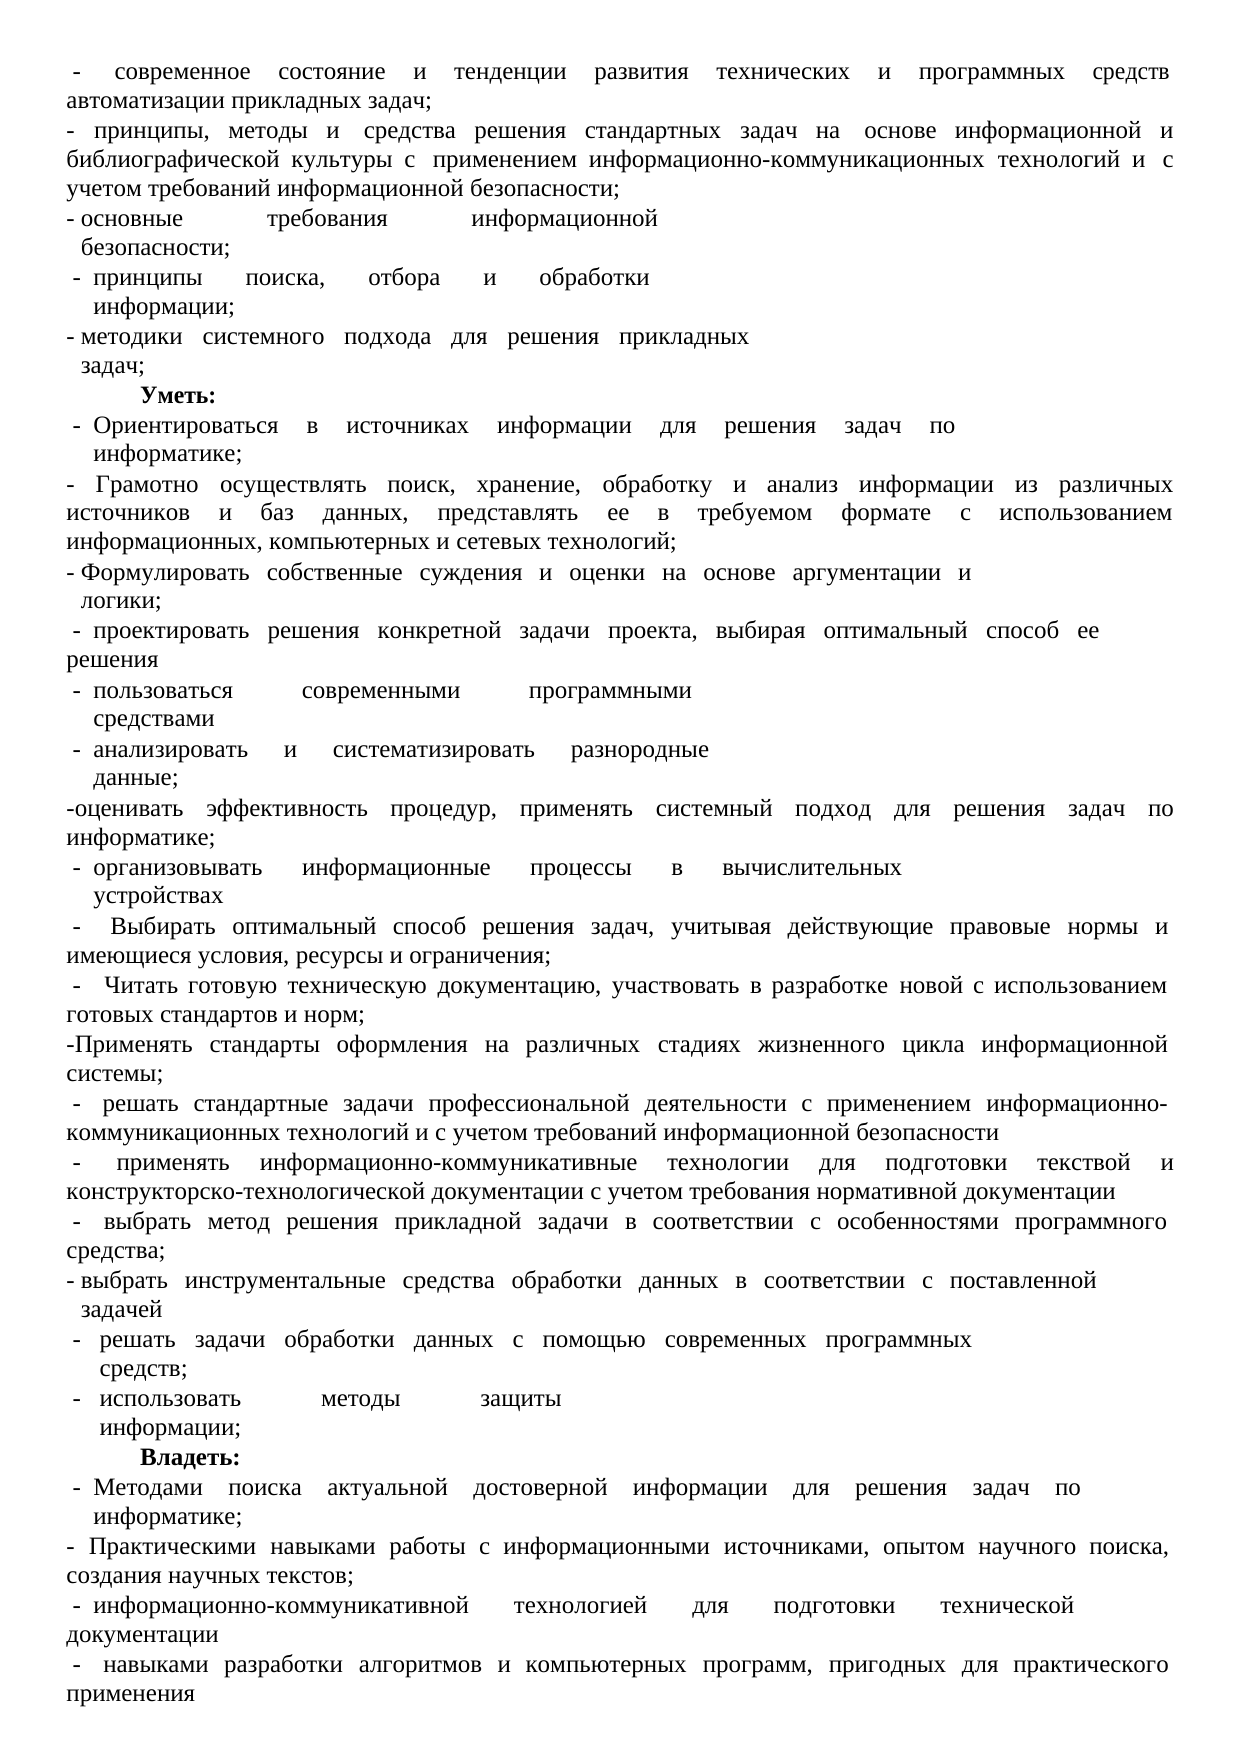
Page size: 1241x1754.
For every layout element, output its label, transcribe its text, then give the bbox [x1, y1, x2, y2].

list выбрать инструментальные средства обработки данных в соответствии с поставленной задачей [66, 1265, 1097, 1323]
text -Применять стандарты оформления на различных стадиях жизненного цикла информационной системы; [66, 1029, 1173, 1087]
list выбрать метод решения прикладной задачи в соответствии с особенностями программного средства; [66, 1206, 1173, 1264]
list Читать готовую техническую документацию, участвовать в разработке новой с использованием готовых стандартов и норм; [66, 970, 1173, 1027]
list Выбирать оптимальный способ решения задач, учитывая действующие правовые нормы и имеющиеся условия, ресурсы и ограничения; [66, 911, 1174, 968]
list Практическими навыками работы с информационными источниками, опытом научного поиска, создания научных текстов; [66, 1531, 1173, 1588]
list использовать методы защиты информации; [72, 1383, 561, 1441]
list Грамотно осуществлять поиск, хранение, обработку и анализ информации из различных источников и баз данных, представлять ее в требуемом формате с использованием информационных, компьютерных и сетевых технологий; [66, 469, 1173, 555]
subtitle Уметь: [140, 380, 1186, 409]
list методики системного подхода для решения прикладных задач; [66, 321, 749, 379]
list организовывать информационные процессы в вычислительных устройствах [72, 852, 902, 909]
list решать задачи обработки данных с помощью современных программных средств; [72, 1324, 972, 1382]
list принципы, методы и средства решения стандартных задач на основе информационной и библиографической культуры с применением информационно-коммуникационных технологий и с учетом требований информационной безопасности; [66, 115, 1174, 201]
list основные требования информационной безопасности; [66, 203, 658, 261]
list информационно-коммуникативной технологией для подготовки технической документации [66, 1590, 1074, 1648]
list проектировать решения конкретной задачи проекта, выбирая оптимальный способ ее решения [66, 616, 1099, 673]
list решать стандартные задачи профессиональной деятельности с применением информационно- коммуникационных технологий и с учетом требований информационной безопасности [66, 1088, 1173, 1146]
list анализировать и систематизировать разнородные данные; [72, 734, 709, 791]
list применять информационно-коммуникативные технологии для подготовки текствой и конструкторско-технологической документации с учетом требования нормативной документации [66, 1147, 1174, 1205]
list Методами поиска актуальной достоверной информации для решения задач по информатике; [72, 1472, 1081, 1529]
subtitle Владеть: [140, 1442, 1186, 1471]
text -оценивать эффективность процедур, применять системный подход для решения задач по информатике; [66, 793, 1174, 850]
list Формулировать собственные суждения и оценки на основе аргументации и логики; [66, 557, 971, 614]
list Ориентироваться в источниках информации для решения задач по информатике; [72, 410, 956, 467]
list навыками разработки алгоритмов и компьютерных программ, пригодных для практического применения [66, 1649, 1173, 1707]
list пользоваться современными программными средствами [72, 675, 692, 732]
list принципы поиска, отбора и обработки информации; [72, 262, 649, 319]
list современное состояние и тенденции развития технических и программных средств автоматизации прикладных задач; [66, 56, 1173, 114]
